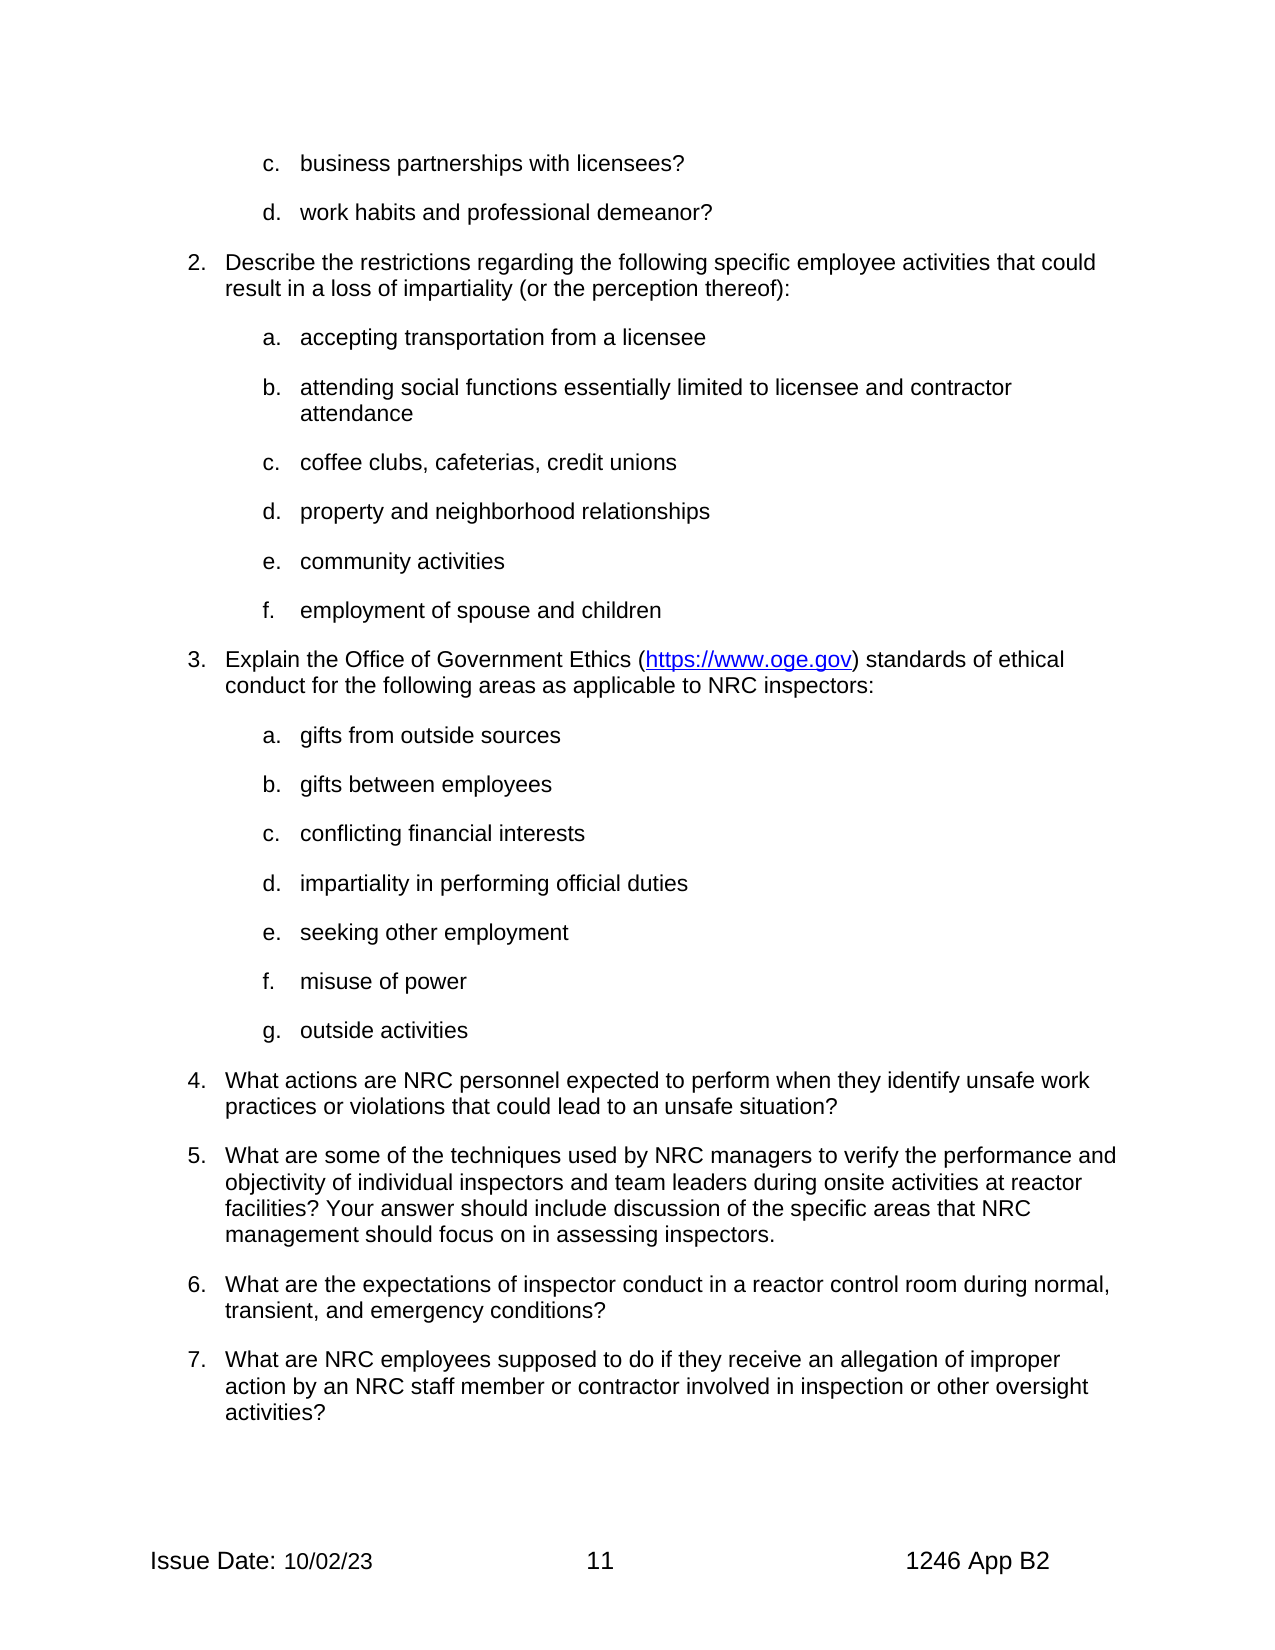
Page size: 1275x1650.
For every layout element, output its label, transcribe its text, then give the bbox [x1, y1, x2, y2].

list attending social functions essentially limited to licensee and contractor attendance [262, 373, 1125, 426]
list What are some of the techniques used by NRC managers to verify the performance and objectivity of individual inspectors and team leaders during onsite activities at reactor facilities? Your answer should include discussion of the specific areas that NRC management should focus on in assessing inspectors. [187, 1142, 1125, 1248]
list gifts from outside sources [262, 722, 1125, 748]
list What are NRC employees supposed to do if they receive an allegation of improper action by an NRC staff member or contractor involved in inspection or other oversight activities? [187, 1346, 1125, 1425]
list outside activities [262, 1017, 1125, 1044]
list conflicting financial interests [262, 820, 1125, 847]
list gifts between employees [262, 771, 1125, 797]
list misuse of power [262, 968, 1125, 994]
list coffee clubs, cafeterias, credit unions [262, 449, 1125, 475]
list work habits and professional demeanor? [262, 199, 1125, 226]
list community activities [262, 548, 1125, 574]
list What are the expectations of inspector conduct in a reactor control room during normal, transient, and emergency conditions? [187, 1271, 1125, 1323]
list employment of spouse and children [262, 597, 1125, 623]
list Describe the restrictions regarding the following specific employee activities that could result in a loss of impartiality (or the perception thereof): [187, 248, 1125, 301]
list What actions are NRC personnel expected to perform when they identify unsafe work practices or violations that could lead to an unsafe situation? [187, 1067, 1125, 1119]
list impartiality in performing official duties [262, 869, 1125, 896]
list business partnerships with licensees? [262, 150, 1125, 176]
list accepting transportation from a licensee [262, 324, 1125, 351]
list seeking other employment [262, 919, 1125, 945]
list property and neighborhood relationships [262, 498, 1125, 525]
list Explain the Office of Government Ethics (https://www.oge.gov) standards of ethical conduct for the following areas as applicable to NRC inspectors: [187, 646, 1125, 699]
